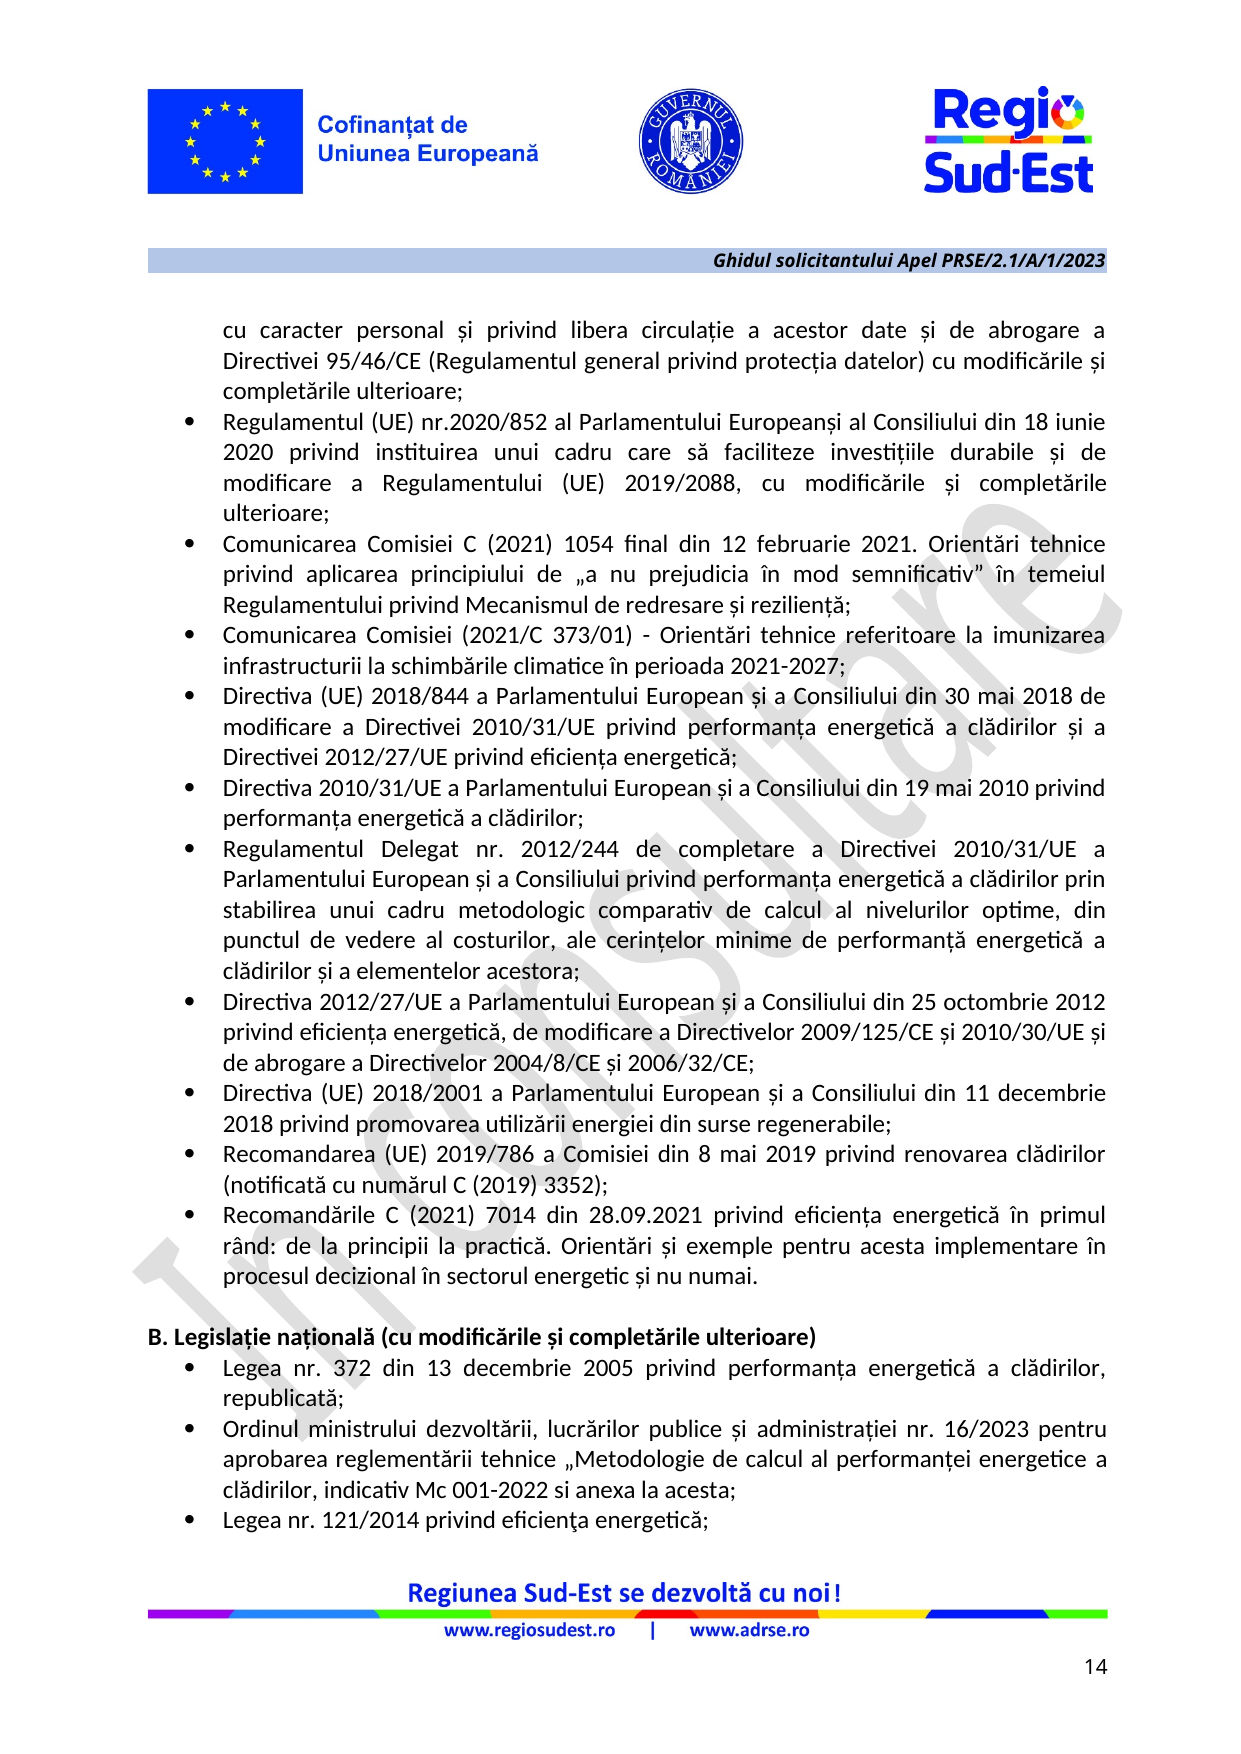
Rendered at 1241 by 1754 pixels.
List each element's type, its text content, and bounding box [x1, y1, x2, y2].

list Directiva 2010/31/UE a Parlamentului European și a Consiliului din 19 mai 2010 privind performanța energetică a clădirilor; [185, 772, 1107, 833]
list Directiva (UE) 2018/2001 a Parlamentului European și a Consiliului din 11 decembrie 2018 privind promovarea utilizării energiei din surse regenerabile; [185, 1077, 1107, 1138]
list Legea nr. 372 din 13 decembrie 2005 privind performanța energetică a clădirilor, republicată; [185, 1352, 1107, 1413]
list Regulamentul Delegat nr. 2012/244 de completare a Directivei 2010/31/UE a Parlamentului European și a Consiliului privind performanța energetică a clădirilor prin stabilirea unui cadru metodologic comparativ de calcul al nivelurilor optime, din punctul de vedere al costurilor, ale cerințelor minime de performanță energetică a clădirilor și a elementelor acestora; [185, 833, 1107, 986]
list Legea nr. 121/2014 privind eficienţa energetică; [185, 1504, 1107, 1535]
list Ordinul ministrului dezvoltării, lucrărilor publice și administrației nr. 16/2023 pentru aprobarea reglementării tehnice „Metodologie de calcul al performanței energetice a clădirilor, indicativ Mc 001-2022 si anexa la acesta; [185, 1413, 1107, 1504]
picture [147, 86, 1093, 195]
list Regulamentul (UE) nr.2020/852 al Parlamentului Europeanși al Consiliului din 18 iunie 2020 privind instituirea unui cadru care să faciliteze investițiile durabile și de modificare a Regulamentului (UE) 2019/2088, cu modificările și completările ulterioare; [185, 406, 1107, 528]
list Recomandările C (2021) 7014 din 28.09.2021 privind eficiența energetică în primul rând: de la principii la practică. Orientări și exemple pentru acesta implementare în procesul decizional în sectorul energetic și nu numai. [185, 1199, 1107, 1291]
text B. Legislaţie naţională (cu modificările și completările ulterioare) [148, 1321, 1107, 1352]
list Recomandarea (UE) 2019/786 a Comisiei din 8 mai 2019 privind renovarea clădirilor (notificată cu numărul C (2019) 3352); [185, 1138, 1107, 1199]
list Comunicarea Comisiei C (2021) 1054 final din 12 februarie 2021. Orientări tehnice privind aplicarea principiului de „a nu prejudicia în mod semnificativ” în temeiul Regulamentului privind Mecanismul de redresare și reziliență; [185, 528, 1107, 619]
list Comunicarea Comisiei (2021/C 373/01) - Orientări tehnice referitoare la imunizarea infrastructurii la schimbările climatice în perioada 2021-2027; [185, 619, 1107, 681]
list Directiva 2012/27/UE a Parlamentului European și a Consiliului din 25 octombrie 2012 privind eficiența energetică, de modificare a Directivelor 2009/125/CE și 2010/30/UE și de abrogare a Directivelor 2004/8/CE și 2006/32/CE; [185, 986, 1107, 1077]
picture [147, 1582, 1108, 1640]
list Directiva (UE) 2018/844 a Parlamentului European și a Consiliului din 30 mai 2018 de modificare a Directivei 2010/31/UE privind performanța energetică a clădirilor și a Directivei 2012/27/UE privind eficiența energetică; [185, 681, 1107, 772]
